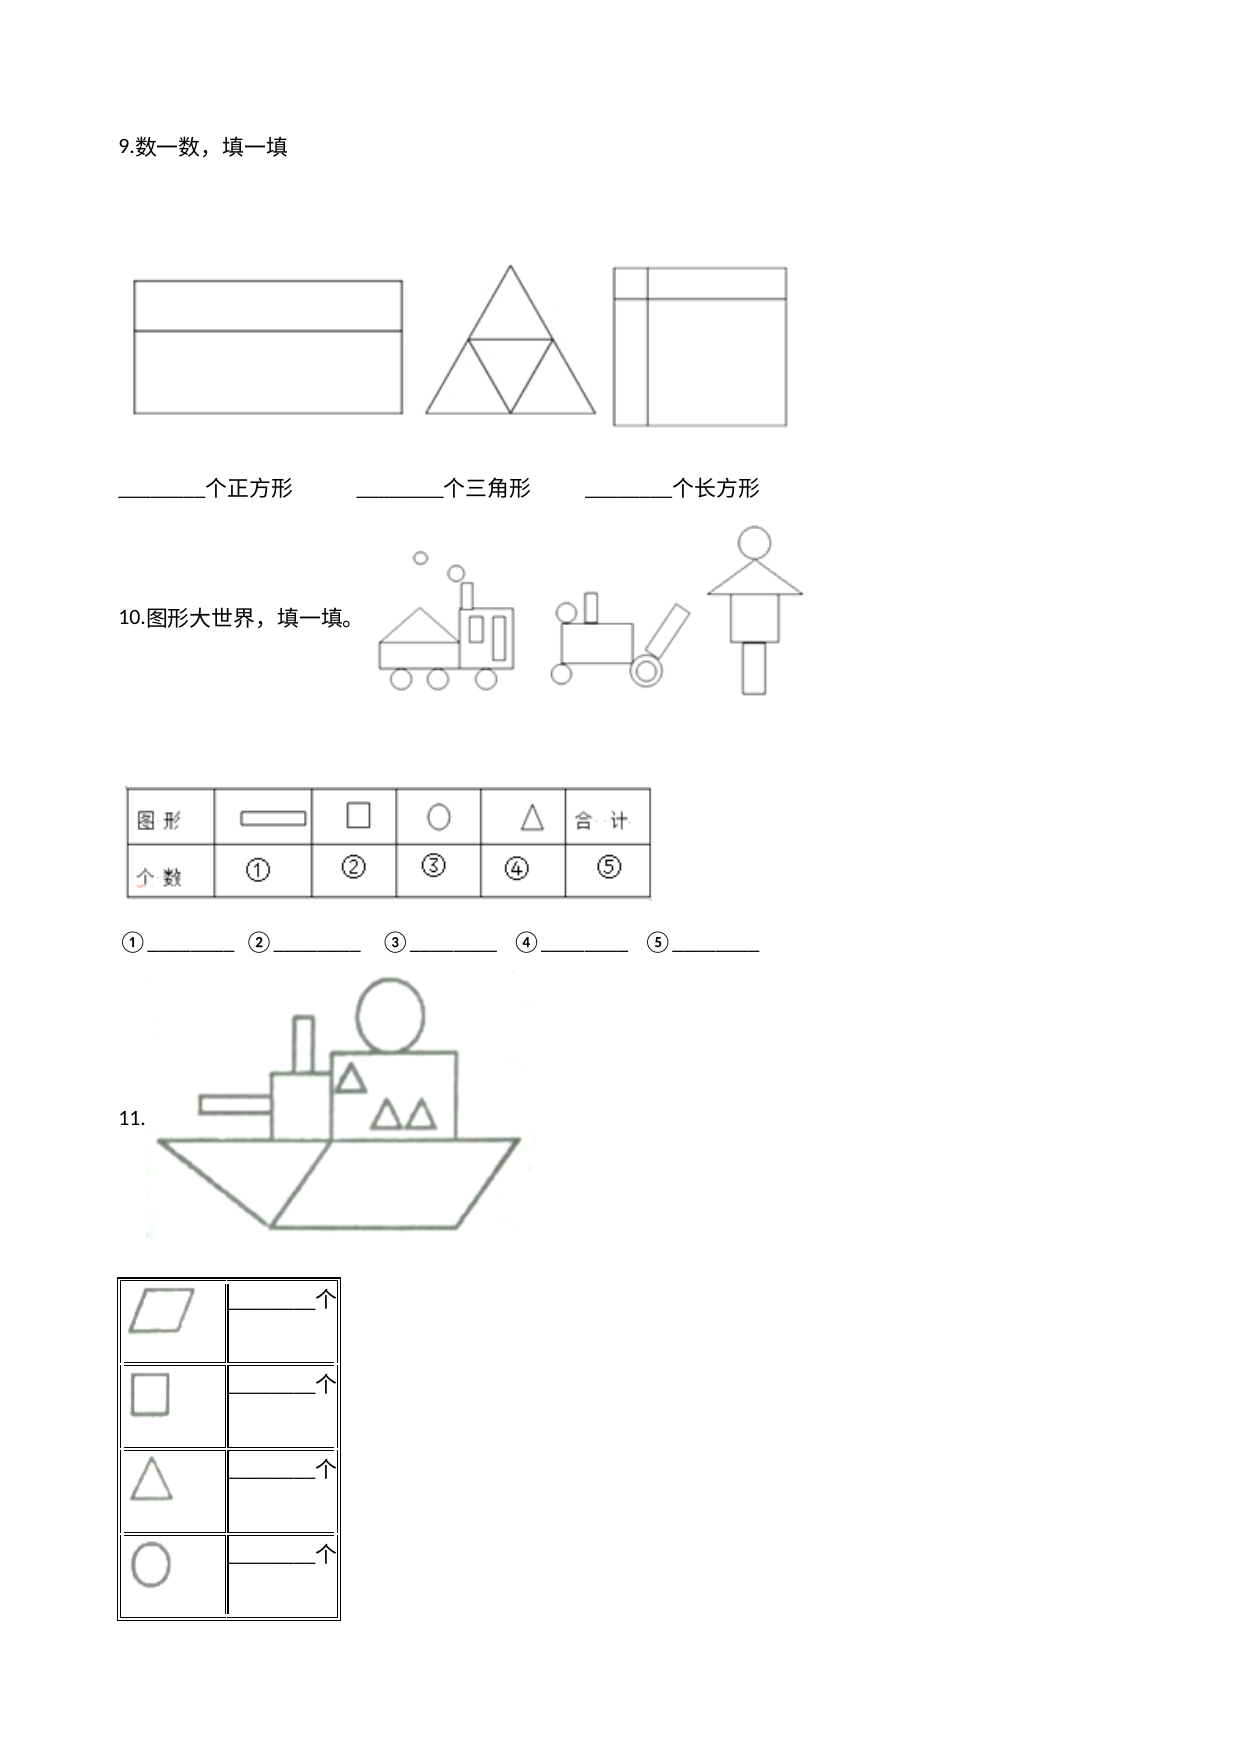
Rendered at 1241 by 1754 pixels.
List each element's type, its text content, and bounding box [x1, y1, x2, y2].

picture [125, 1282, 201, 1339]
table_cell [119, 1447, 227, 1532]
table_cell ________个 [227, 1447, 339, 1532]
picture [118, 779, 659, 904]
picture [125, 1537, 179, 1593]
table_cell [119, 1532, 227, 1617]
table_header ________个 [227, 1281, 337, 1362]
picture [125, 1367, 176, 1426]
table_cell ________个 [227, 1532, 339, 1617]
picture [118, 259, 794, 429]
table_cell [119, 1362, 227, 1447]
picture [125, 1452, 184, 1506]
picture [145, 971, 537, 1239]
picture [364, 519, 812, 705]
table_cell ________个 [227, 1362, 339, 1447]
table_header [119, 1279, 227, 1362]
